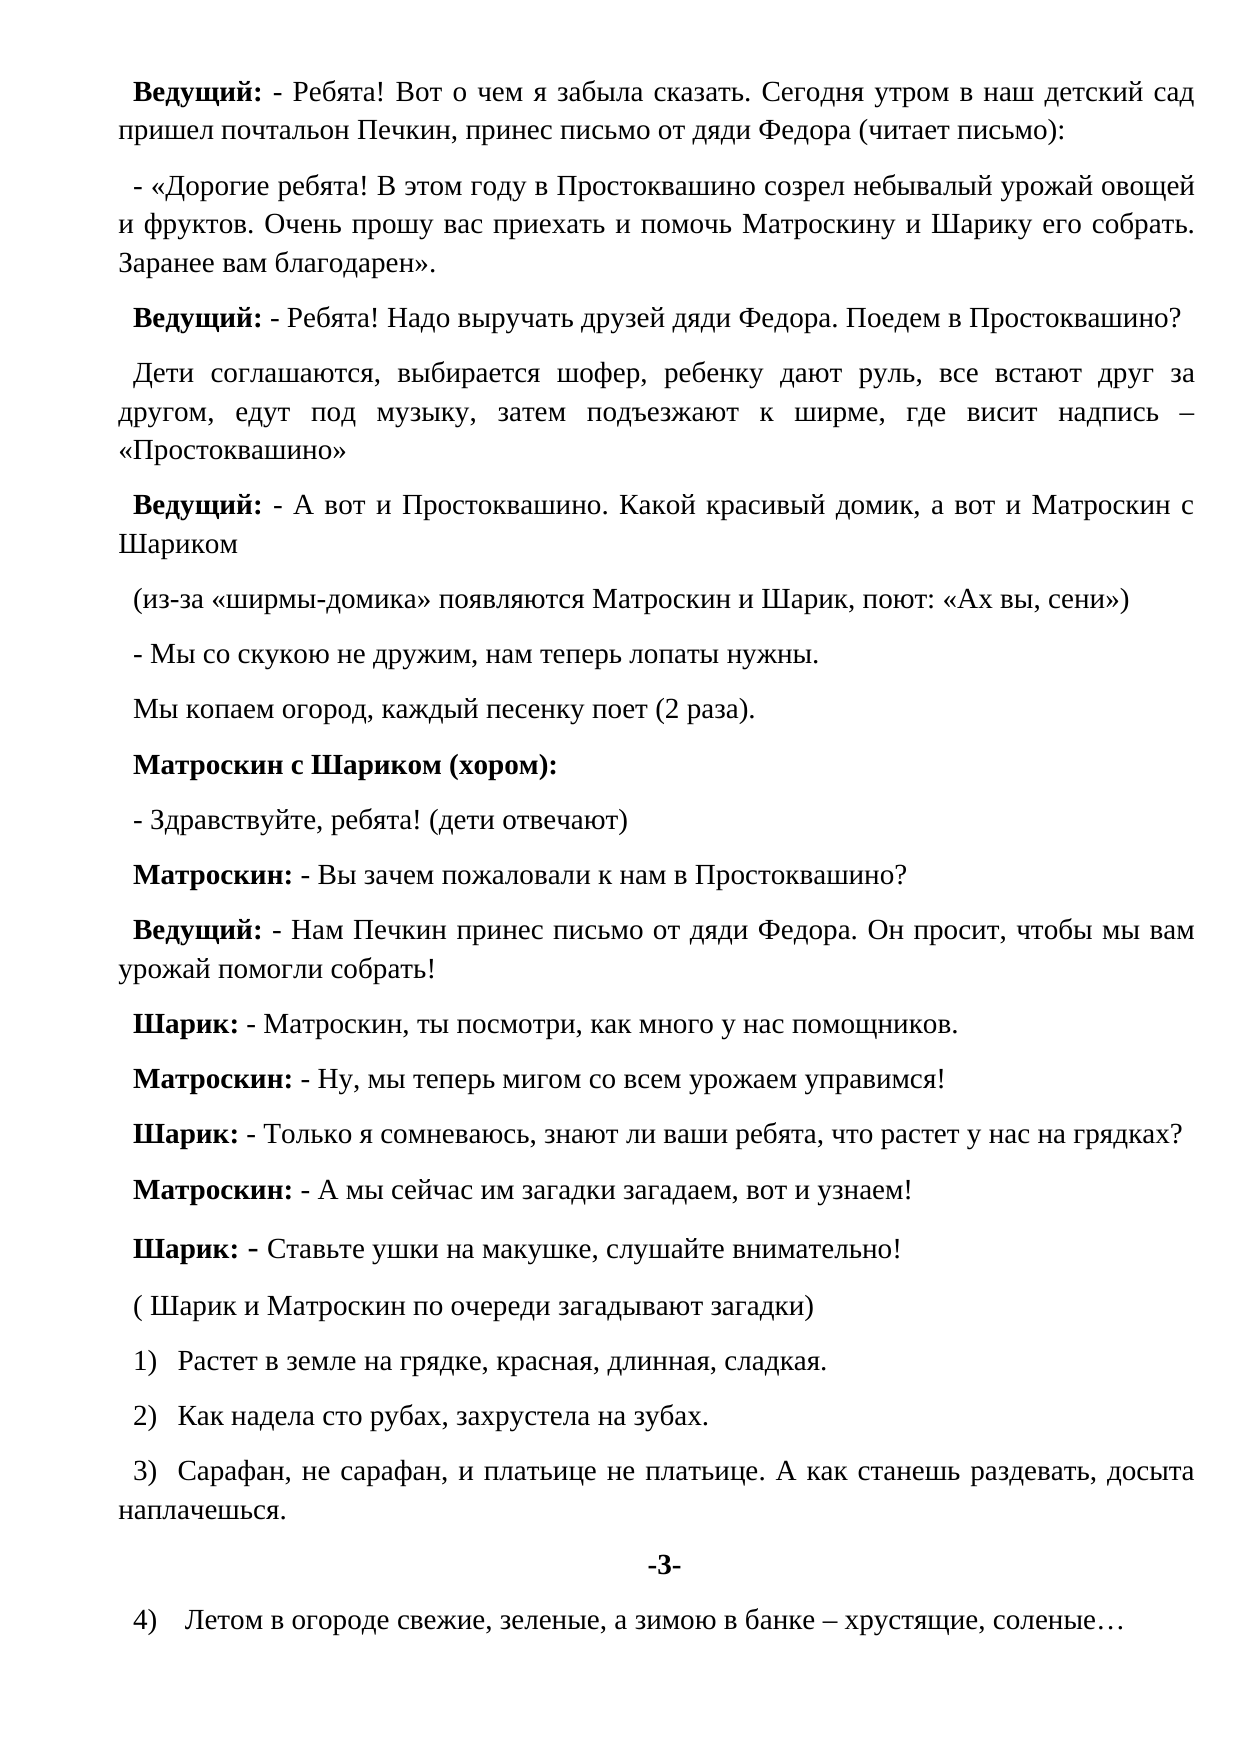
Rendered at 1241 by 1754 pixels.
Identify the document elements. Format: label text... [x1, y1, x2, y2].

text Дети соглашаются, выбирается шофер, ребенку дают руль, все встают друг за другом, едут под музыку, затем подъезжают к ширме, где висит надпись – «Простоквашино» [118, 355, 1196, 466]
text Мы копаем огород, каждый песенку поет (2 раза). [118, 692, 1196, 725]
text Матроскин: - Ну, мы теперь мигом со всем урожаем управимся! [118, 1061, 1196, 1095]
text - «Дорогие ребята! В этом году в Простоквашино созрел небывалый урожай овощей и фруктов. Очень прошу вас приехать и помочь Матроскину и Шарику его собрать. Заранее вам благодарен». [118, 168, 1196, 278]
text Ведущий: - А вот и Простоквашино. Какой красивый домик, а вот и Матроскин с Шариком [118, 487, 1196, 559]
text Шарик: - Матроскин, ты посмотри, как много у нас помощников. [118, 1006, 1196, 1040]
text 2) Как надела сто рубах, захрустела на зубах. [118, 1398, 1196, 1432]
text - Мы со скукою не дружим, нам теперь лопаты нужны. [118, 636, 1196, 670]
text -3- [118, 1547, 1196, 1581]
text Шарик: - Только я сомневаюсь, знают ли ваши ребята, что растет у нас на грядках? [118, 1117, 1196, 1150]
text - Здравствуйте, ребята! (дети отвечают) [118, 802, 1196, 836]
text Матроскин: - А мы сейчас им загадки загадаем, вот и узнаем! [118, 1172, 1196, 1205]
text Матроскин с Шариком (хором): [118, 747, 1196, 780]
text Ведущий: - Ребята! Надо выручать друзей дяди Федора. Поедем в Простоквашино? [118, 300, 1196, 333]
text Матроскин: - Вы зачем пожаловали к нам в Простоквашино? [118, 857, 1196, 891]
text 4) Летом в огороде свежие, зеленые, а зимою в банке – хрустящие, соленые… [118, 1602, 1196, 1636]
text ( Шарик и Матроскин по очереди загадывают загадки) [118, 1288, 1196, 1321]
text 3) Сарафан, не сарафан, и платьице не платьице. А как станешь раздевать, досыта наплачешься. [118, 1453, 1196, 1525]
text (из-за «ширмы-домика» появляются Матроскин и Шарик, поют: «Ах вы, сени») [118, 581, 1196, 615]
text Ведущий: - Ребята! Вот о чем я забыла сказать. Сегодня утром в наш детский сад пришел почтальон Печкин, принес письмо от дяди Федора (читает письмо): [118, 74, 1196, 146]
text 1) Растет в земле на грядке, красная, длинная, сладкая. [118, 1343, 1196, 1376]
text Шарик: - Ставьте ушки на макушке, слушайте внимательно! [118, 1227, 1196, 1265]
text Ведущий: - Нам Печкин принес письмо от дяди Федора. Он просит, чтобы мы вам урожай помогли собрать! [118, 912, 1196, 984]
